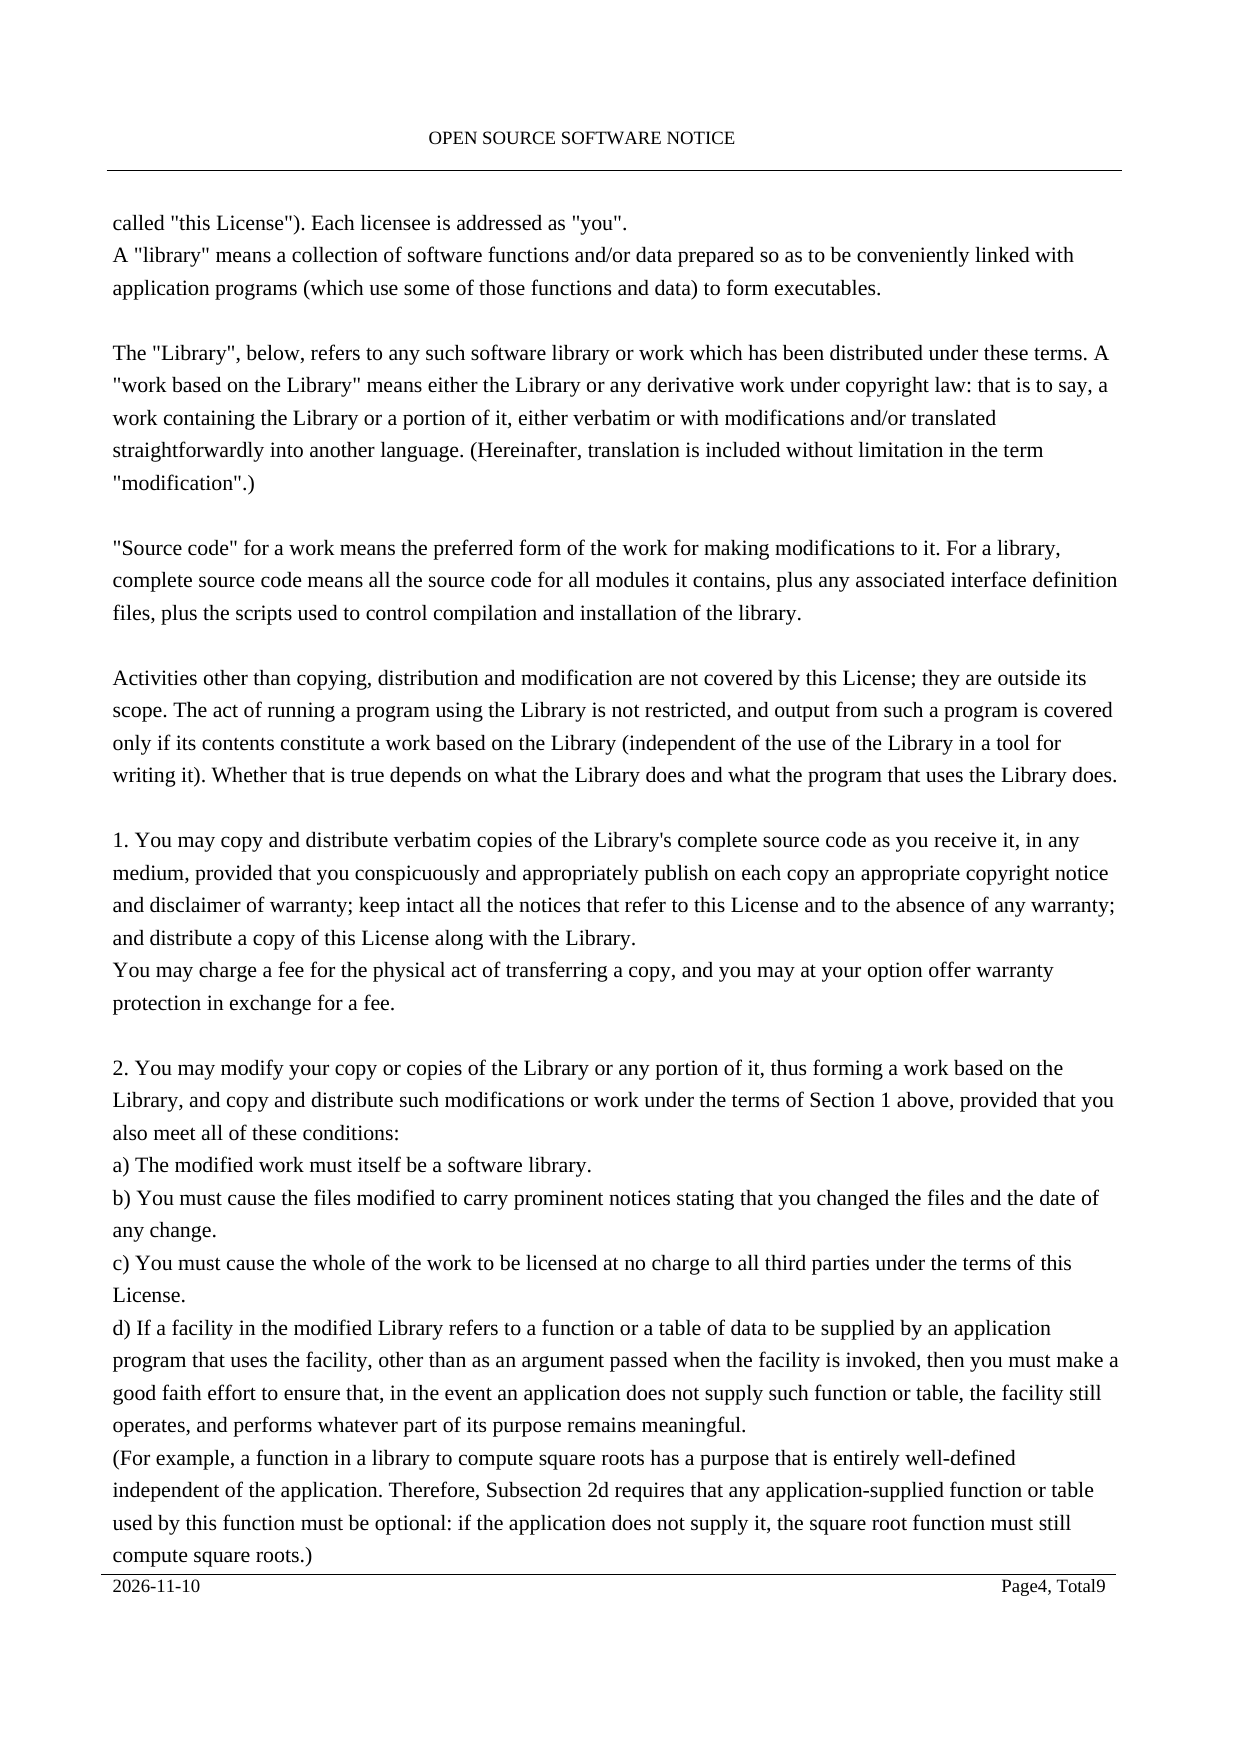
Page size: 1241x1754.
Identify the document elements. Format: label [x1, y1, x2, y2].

text [112, 206, 1128, 1571]
